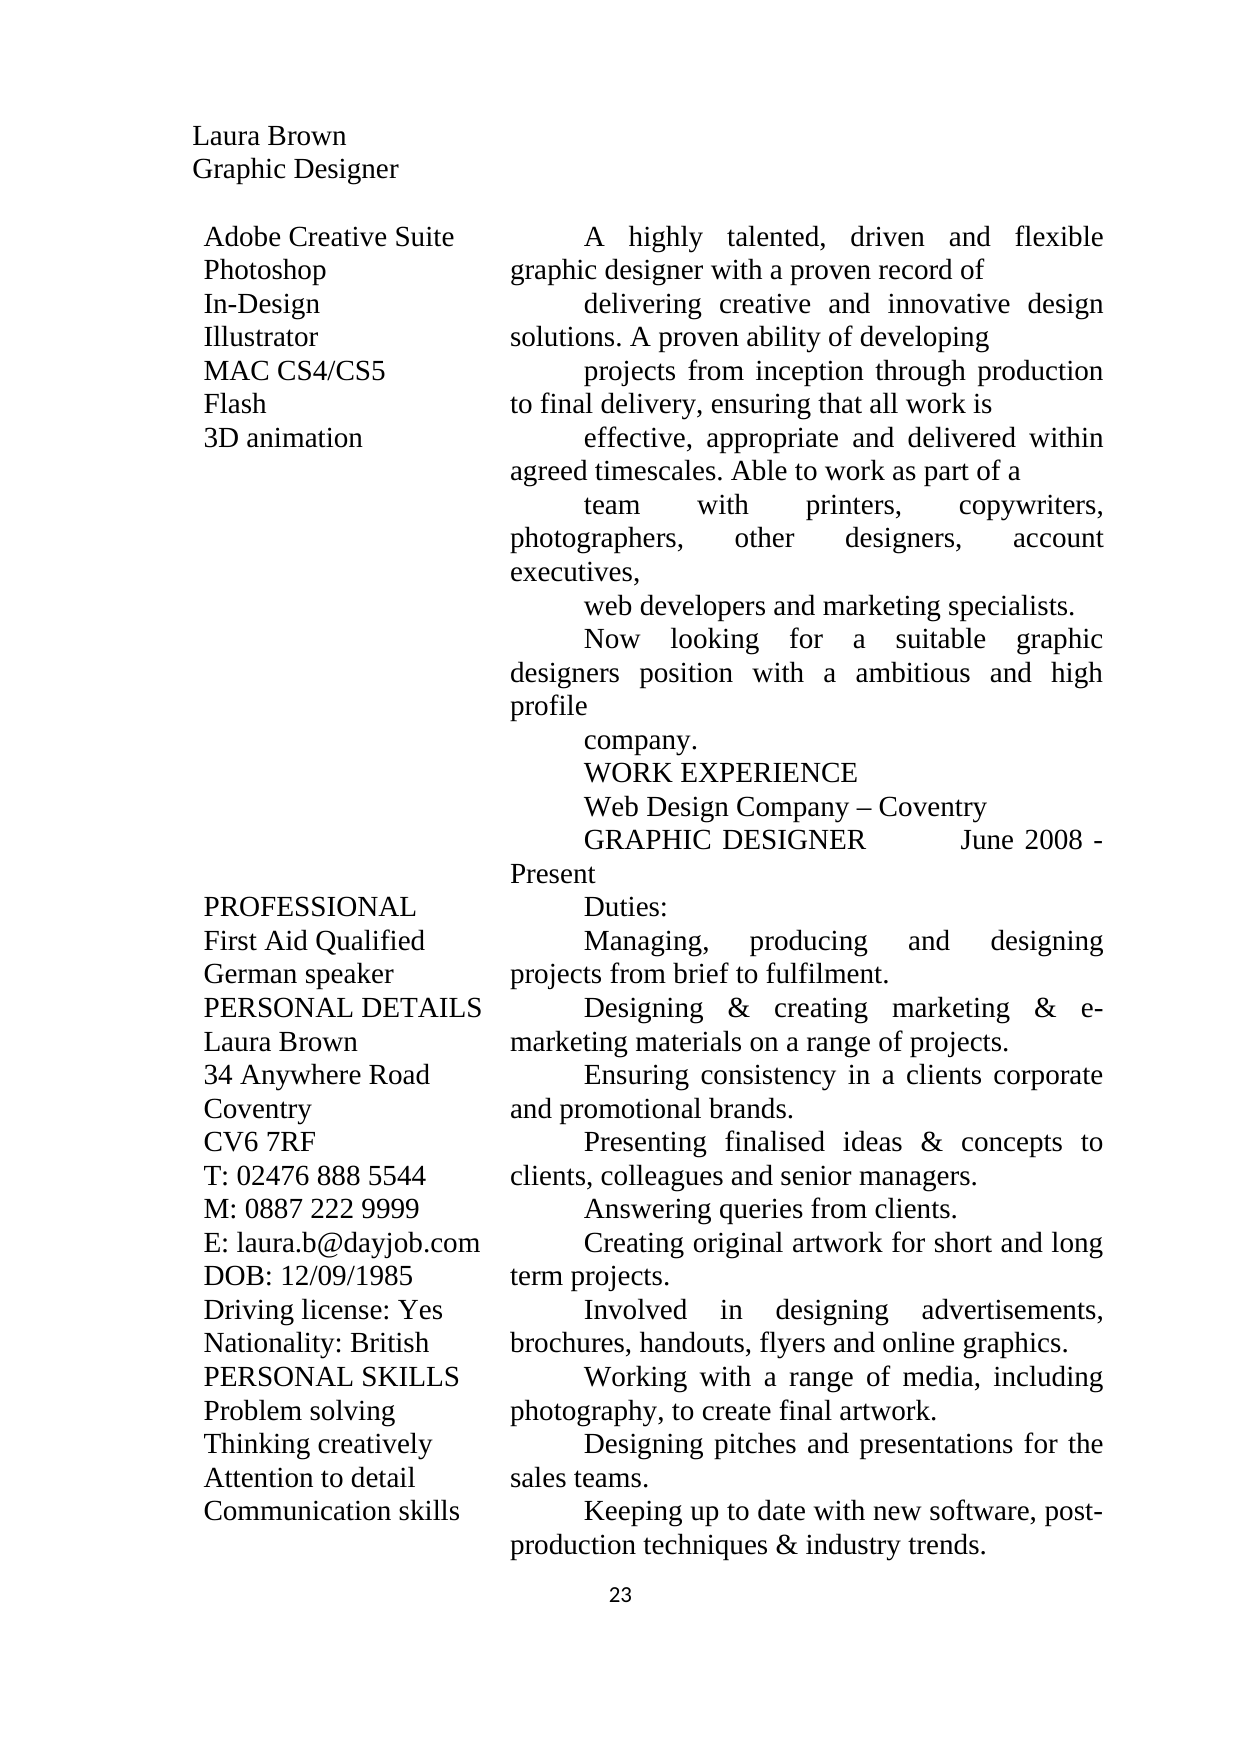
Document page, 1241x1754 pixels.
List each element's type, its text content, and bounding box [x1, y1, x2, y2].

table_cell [118, 890, 498, 1560]
table_header A highly talented, driven and flexible graphic designer with a proven record of delivering creative and innovative design solutions. A proven ability of developing projects from inception through production to final delivery, ensuring that all work is effective, appropriate and delivered within agreed timescales. Able to work as part of a team with printers, copywriters, photographers, other designers, account executives, web developers and marketing specialists. Now looking for a suitable graphic designers position with a ambitious and high profile company. WORK EXPERIENCE Web Design Company – Coventry GRAPHIC DESIGNER June 2008 - Present [499, 219, 1115, 889]
text Laura Brown [118, 118, 1122, 152]
table_header Adobe Creative Suite Photoshop In-Design Illustrator MAC CS4/CS5 Flash 3D animation [118, 219, 498, 889]
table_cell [499, 890, 1115, 1560]
text Graphic Designer [118, 152, 1122, 185]
